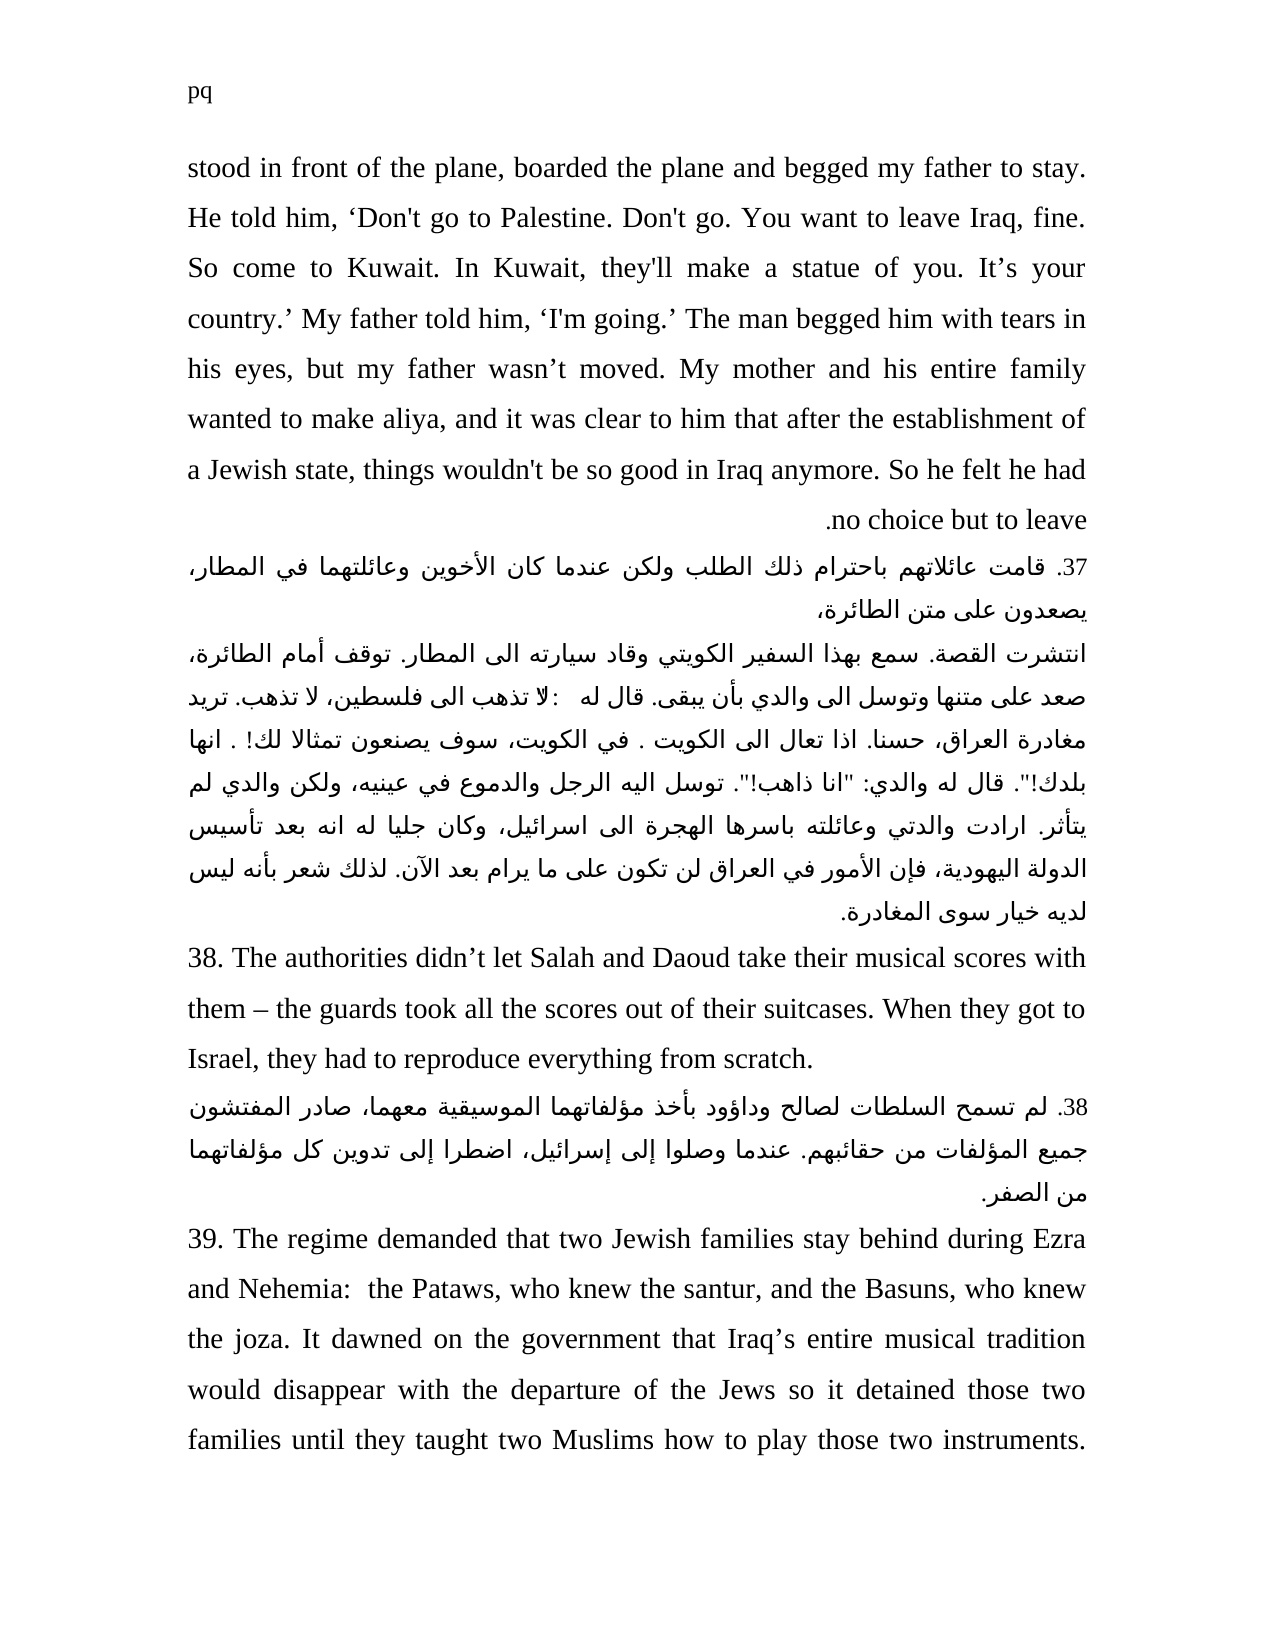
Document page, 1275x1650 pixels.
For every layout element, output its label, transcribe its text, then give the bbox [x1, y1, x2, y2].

text انتشرت القصة. سمع بهذا السفير الكويتي وقاد سيارته الى المطار. توقف أمام الطائرة، صعد على متنها وتوسل الى والدي بأن يبقى. قال له : "لا تذهب الى فلسطين، لا تذهب. تريد مغادرة العراق، حسنا. اذا تعال الى الكويت . في الكويت، سوف يصنعون تمثالا لك! . انها بلدك!". قال له والدي: "انا ذاهب!". توسل اليه الرجل والدموع في عينيه، ولكن والدي لم يتأثر. ارادت والدتي وعائلته باسرها الهجرة الى اسرائيل، وكان جليا له انه بعد تأسيس الدولة اليهودية، فإن الأمور في العراق لن تكون على ما يرام بعد الآن. لذلك شعر بأنه ليس لديه خيار سوى المغادرة. [187, 639, 1087, 926]
text 38. The authorities didn’t let Salah and Daoud take their musical scores with them – the guards took all the scores out of their suitcases. When they got to Israel, they had to reproduce everything from scratch. [187, 941, 1087, 1075]
text 38. لم تسمح السلطات لصالح وداؤود بأخذ مؤلفاتهما الموسيقية معهما، صادر المفتشون جميع المؤلفات من حقائبهم. عندما وصلوا إلى إسرائيل، اضطرا إلى تدوين كل مؤلفاتهما من الصفر. [187, 1092, 1088, 1207]
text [187, 150, 1087, 536]
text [187, 1221, 1087, 1456]
text 37. قامت عائلاتهم باحترام ذلك الطلب ولكن عندما كان الأخوين وعائلتهما في المطار، يصعدون على متن الطائرة، [187, 552, 1087, 624]
